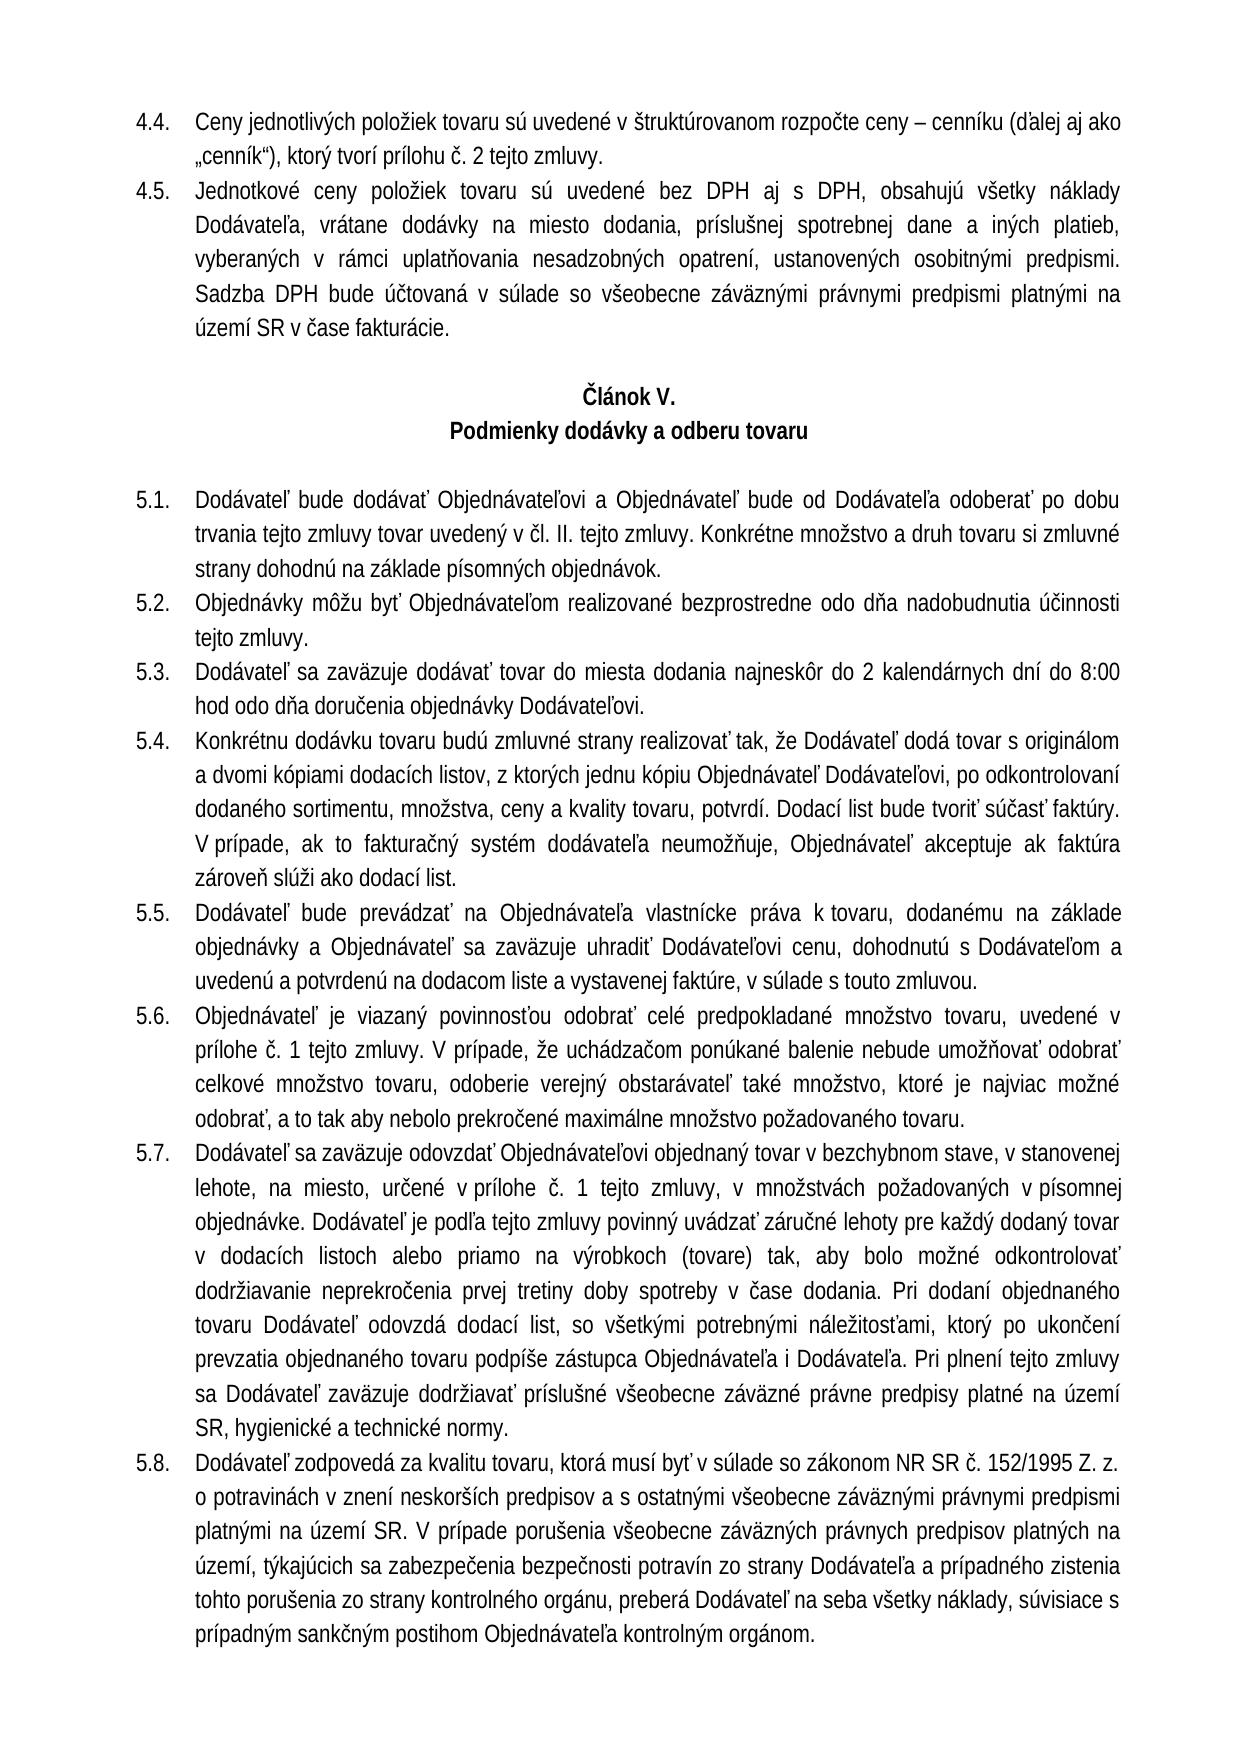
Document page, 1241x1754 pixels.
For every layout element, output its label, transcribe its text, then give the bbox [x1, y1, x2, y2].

list Ceny jednotlivých položiek tovaru sú uvedené v štruktúrovanom rozpočte ceny – cenníku (ďalej aj ako „cenník“), ktorý tvorí prílohu č. 2 tejto zmluvy. [136, 107, 1122, 170]
text Článok V. [136, 382, 1122, 411]
list Dodávateľ sa zaväzuje odovzdať Objednávateľovi objednaný tovar v bezchybnom stave, v stanovenej lehote, na miesto, určené v prílohe č. 1 tejto zmluvy, v množstvách požadovaných v písomnej objednávke. Dodávateľ je podľa tejto zmluvy povinný uvádzať záručné lehoty pre každý dodaný tovar v dodacích listoch alebo priamo na výrobkoch (tovare) tak, aby bolo možné odkontrolovať dodržiavanie neprekročenia prvej tretiny doby spotreby v čase dodania. Pri dodaní objednaného tovaru Dodávateľ odovzdá dodací list, so všetkými potrebnými náležitosťami, ktorý po ukončení prevzatia objednaného tovaru podpíše zástupca Objednávateľa i Dodávateľa. Pri plnení tejto zmluvy sa Dodávateľ zaväzuje dodržiavať príslušné všeobecne záväzné právne predpisy platné na území SR, hygienické a technické normy. [136, 1138, 1122, 1442]
list Dodávateľ bude prevádzať na Objednávateľa vlastnícke práva k tovaru, dodanému na základe objednávky a Objednávateľ sa zaväzuje uhradiť Dodávateľovi cenu, dohodnutú s Dodávateľom a uvedenú a potvrdenú na dodacom liste a vystavenej faktúre, v súlade s touto zmluvou. [136, 898, 1122, 995]
list Objednávky môžu byť Objednávateľom realizované bezprostredne odo dňa nadobudnutia účinnosti tejto zmluvy. [136, 588, 1122, 651]
list Jednotkové ceny položiek tovaru sú uvedené bez DPH aj s DPH, obsahujú všetky náklady Dodávateľa, vrátane dodávky na miesto dodania, príslušnej spotrebnej dane a iných platieb, vyberaných v rámci uplatňovania nesadzobných opatrení, ustanovených osobitnými predpismi. Sadzba DPH bude účtovaná v súlade so všeobecne záväznými právnymi predpismi platnými na území SR v čase fakturácie. [136, 176, 1122, 342]
list Dodávateľ bude dodávať Objednávateľovi a Objednávateľ bude od Dodávateľa odoberať po dobu trvania tejto zmluvy tovar uvedený v čl. II. tejto zmluvy. Konkrétne množstvo a druh tovaru si zmluvné strany dohodnú na základe písomných objednávok. [136, 485, 1122, 582]
list Objednávateľ je viazaný povinnosťou odobrať celé predpokladané množstvo tovaru, uvedené v prílohe č. 1 tejto zmluvy. V prípade, že uchádzačom ponúkané balenie nebude umožňovať odobrať celkové množstvo tovaru, odoberie verejný obstarávateľ také množstvo, ktoré je najviac možné odobrať, a to tak aby nebolo prekročené maximálne množstvo požadovaného tovaru. [136, 1001, 1122, 1132]
text Podmienky dodávky a odberu tovaru [136, 416, 1122, 445]
list Dodávateľ sa zaväzuje dodávať tovar do miesta dodania najneskôr do 2 kalendárnych dní do 8:00 hod odo dňa doručenia objednávky Dodávateľovi. [136, 657, 1122, 720]
list Konkrétnu dodávku tovaru budú zmluvné strany realizovať tak, že Dodávateľ dodá tovar s originálom a dvomi kópiami dodacích listov, z ktorých jednu kópiu Objednávateľ Dodávateľovi, po odkontrolovaní dodaného sortimentu, množstva, ceny a kvality tovaru, potvrdí. Dodací list bude tvoriť súčasť faktúry. V prípade, ak to fakturačný systém dodávateľa neumožňuje, Objednávateľ akceptuje ak faktúra zároveň slúži ako dodací list. [136, 726, 1122, 892]
list Dodávateľ zodpovedá za kvalitu tovaru, ktorá musí byť v súlade so zákonom NR SR č. 152/1995 Z. z. o potravinách v znení neskorších predpisov a s ostatnými všeobecne záväznými právnymi predpismi platnými na území SR. V prípade porušenia všeobecne záväzných právnych predpisov platných na území, týkajúcich sa zabezpečenia bezpečnosti potravín zo strany Dodávateľa a prípadného zistenia tohto porušenia zo strany kontrolného orgánu, preberá Dodávateľ na seba všetky náklady, súvisiace s prípadným sankčným postihom Objednávateľa kontrolným orgánom. [136, 1448, 1122, 1648]
